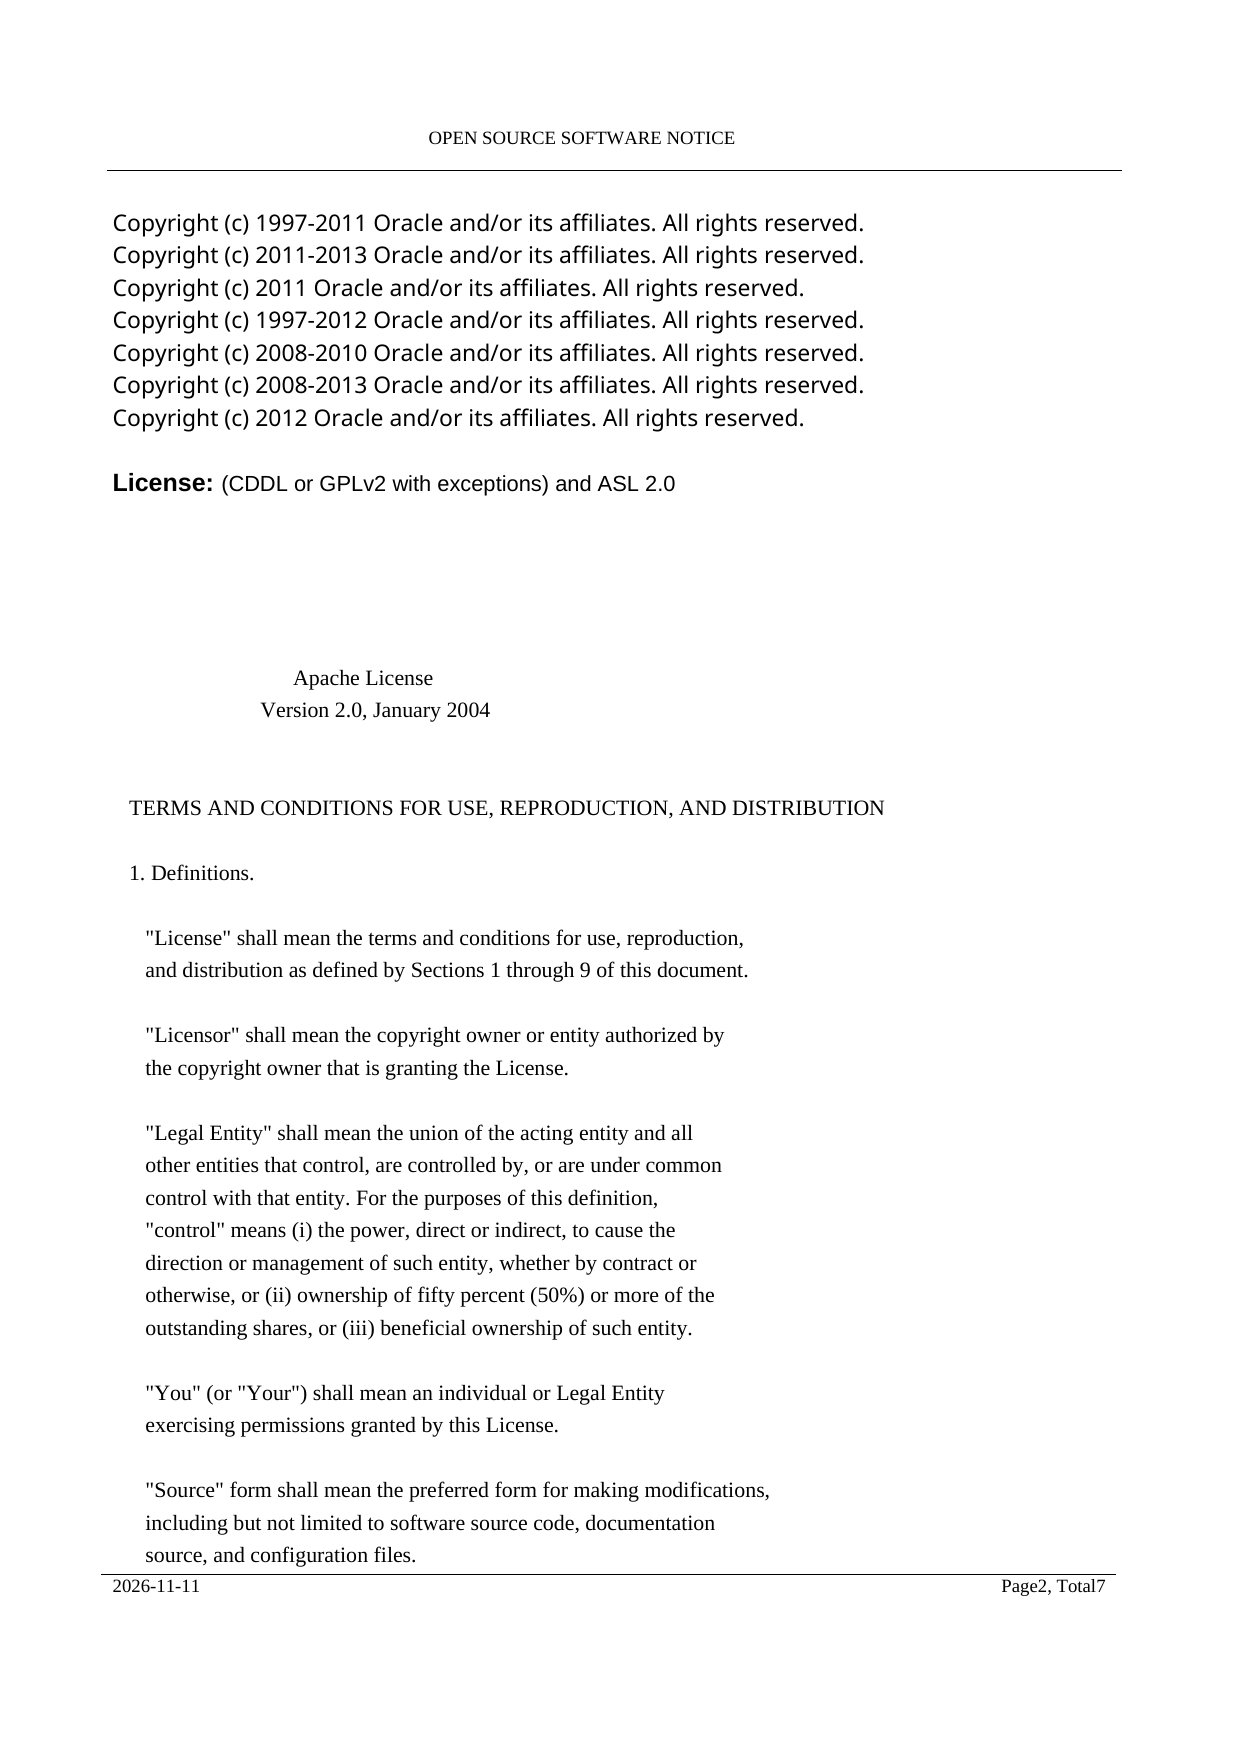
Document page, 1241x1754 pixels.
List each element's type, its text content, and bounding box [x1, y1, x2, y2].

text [112, 499, 1128, 1571]
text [112, 206, 1128, 466]
text License: (CDDL or GPLv2 with exceptions) and ASL 2.0 [112, 466, 1128, 499]
